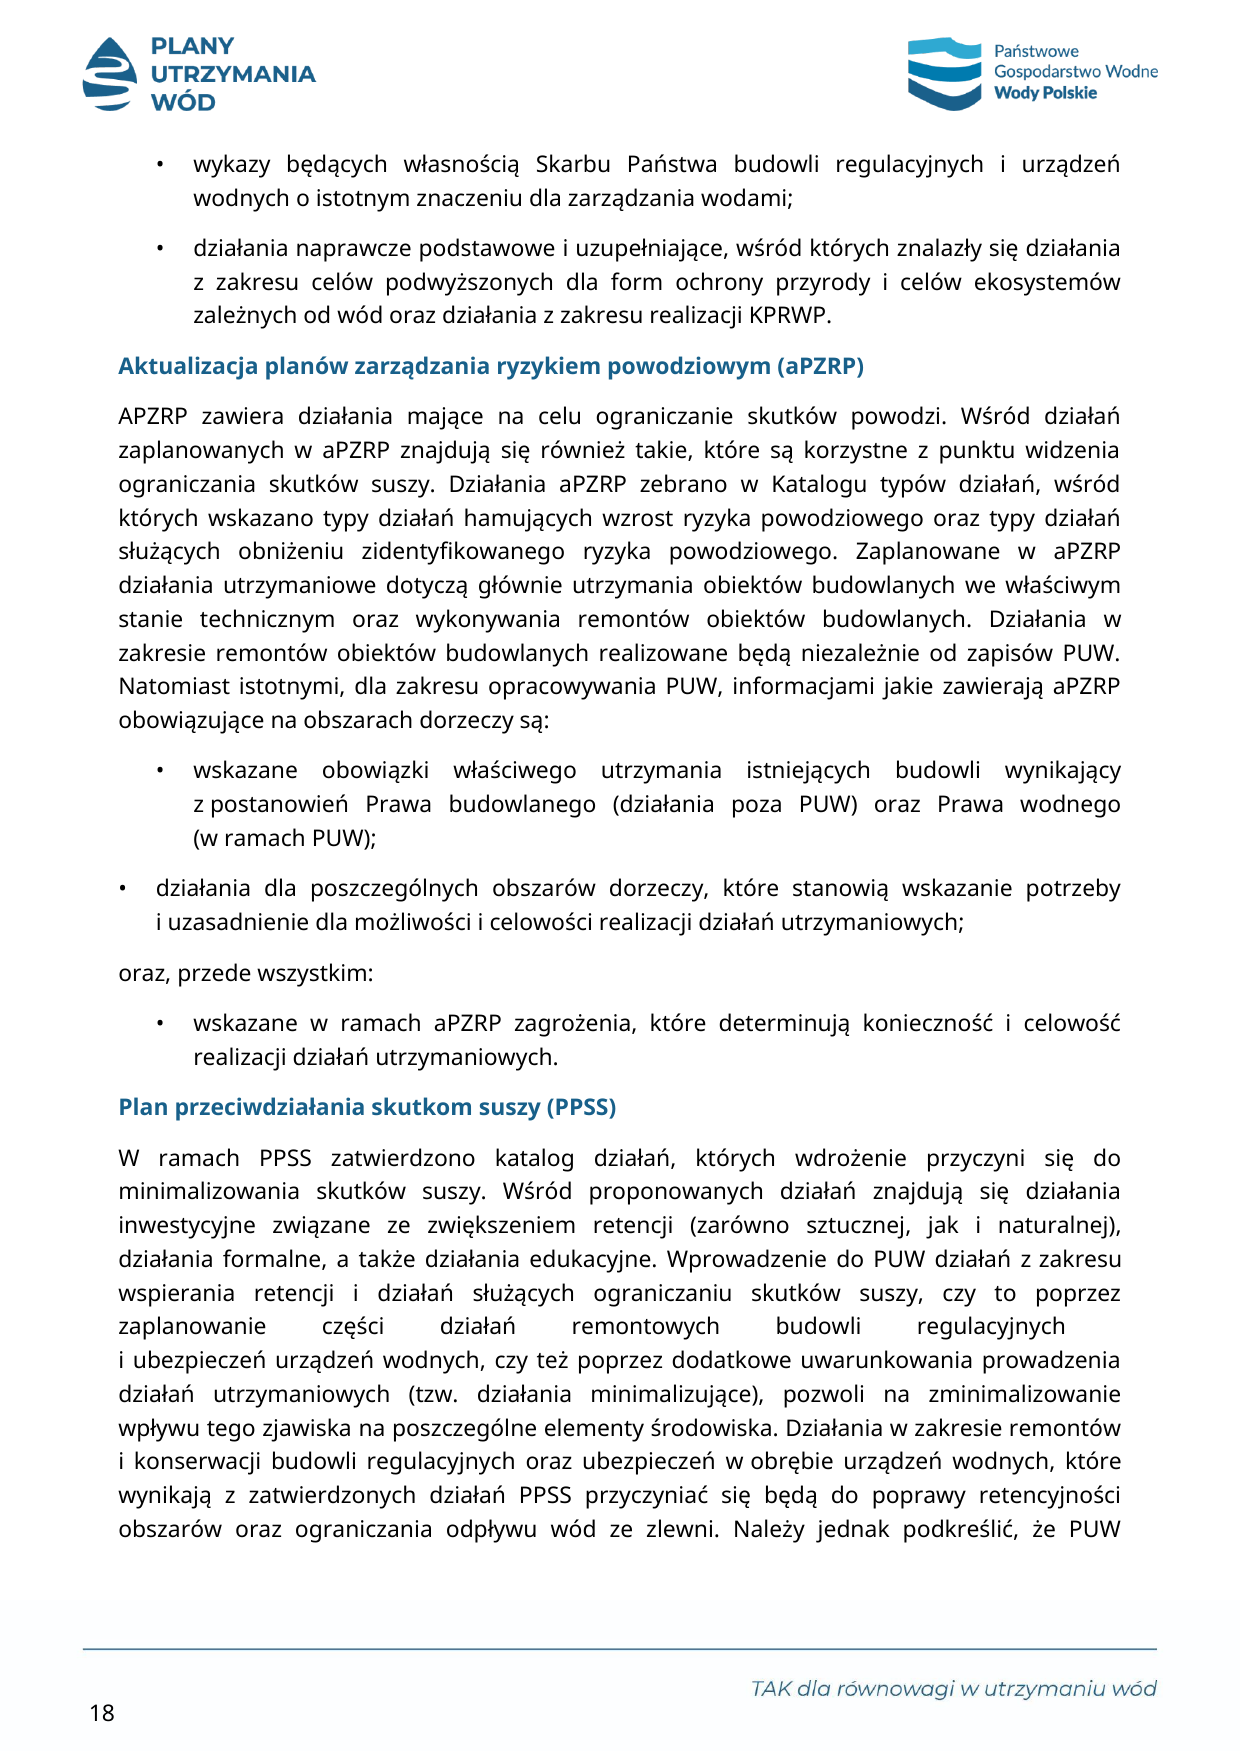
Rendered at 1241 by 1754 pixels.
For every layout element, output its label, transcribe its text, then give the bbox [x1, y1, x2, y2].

list działania dla poszczególnych obszarów dorzeczy, które stanowią wskazanie potrzeby i uzasadnienie dla możliwości i celowości realizacji działań utrzymaniowych; [118, 872, 1122, 937]
text APZRP zawiera działania mające na celu ograniczanie skutków powodzi. Wśród działań zaplanowanych w aPZRP znajdują się również takie, które są korzystne z punktu widzenia ograniczania skutków suszy. Działania aPZRP zebrano w Katalogu typów działań, wśród których wskazano typy działań hamujących wzrost ryzyka powodziowego oraz typy działań służących obniżeniu zidentyfikowanego ryzyka powodziowego. Zaplanowane w aPZRP działania utrzymaniowe dotyczą głównie utrzymania obiektów budowlanych we właściwym stanie technicznym oraz wykonywania remontów obiektów budowlanych. Działania w zakresie remontów obiektów budowlanych realizowane będą niezależnie od zapisów PUW. Natomiast istotnymi, dla zakresu opracowywania PUW, informacjami jakie zawierają aPZRP obowiązujące na obszarach dorzeczy są: [118, 400, 1122, 735]
text Plan przeciwdziałania skutkom suszy (PPSS) [118, 1091, 1122, 1122]
list wskazane w ramach aPZRP zagrożenia, które determinują konieczność i celowość realizacji działań utrzymaniowych. [156, 1007, 1122, 1072]
picture [0, 1600, 1240, 1751]
picture [0, 0, 1241, 149]
text Aktualizacja planów zarządzania ryzykiem powodziowym (aPZRP) [118, 350, 1122, 381]
text oraz, przede wszystkim: [118, 956, 1122, 988]
list działania naprawcze podstawowe i uzupełniające, wśród których znalazły się działania z zakresu celów podwyższonych dla form ochrony przyrody i celów ekosystemów zależnych od wód oraz działania z zakresu realizacji KPRWP. [156, 232, 1122, 331]
list wykazy będących własnością Skarbu Państwa budowli regulacyjnych i urządzeń wodnych o istotnym znaczeniu dla zarządzania wodami; [156, 148, 1122, 213]
list wskazane obowiązki właściwego utrzymania istniejących budowli wynikający z postanowień Prawa budowlanego (działania poza PUW) oraz Prawa wodnego (w ramach PUW); [156, 754, 1122, 853]
